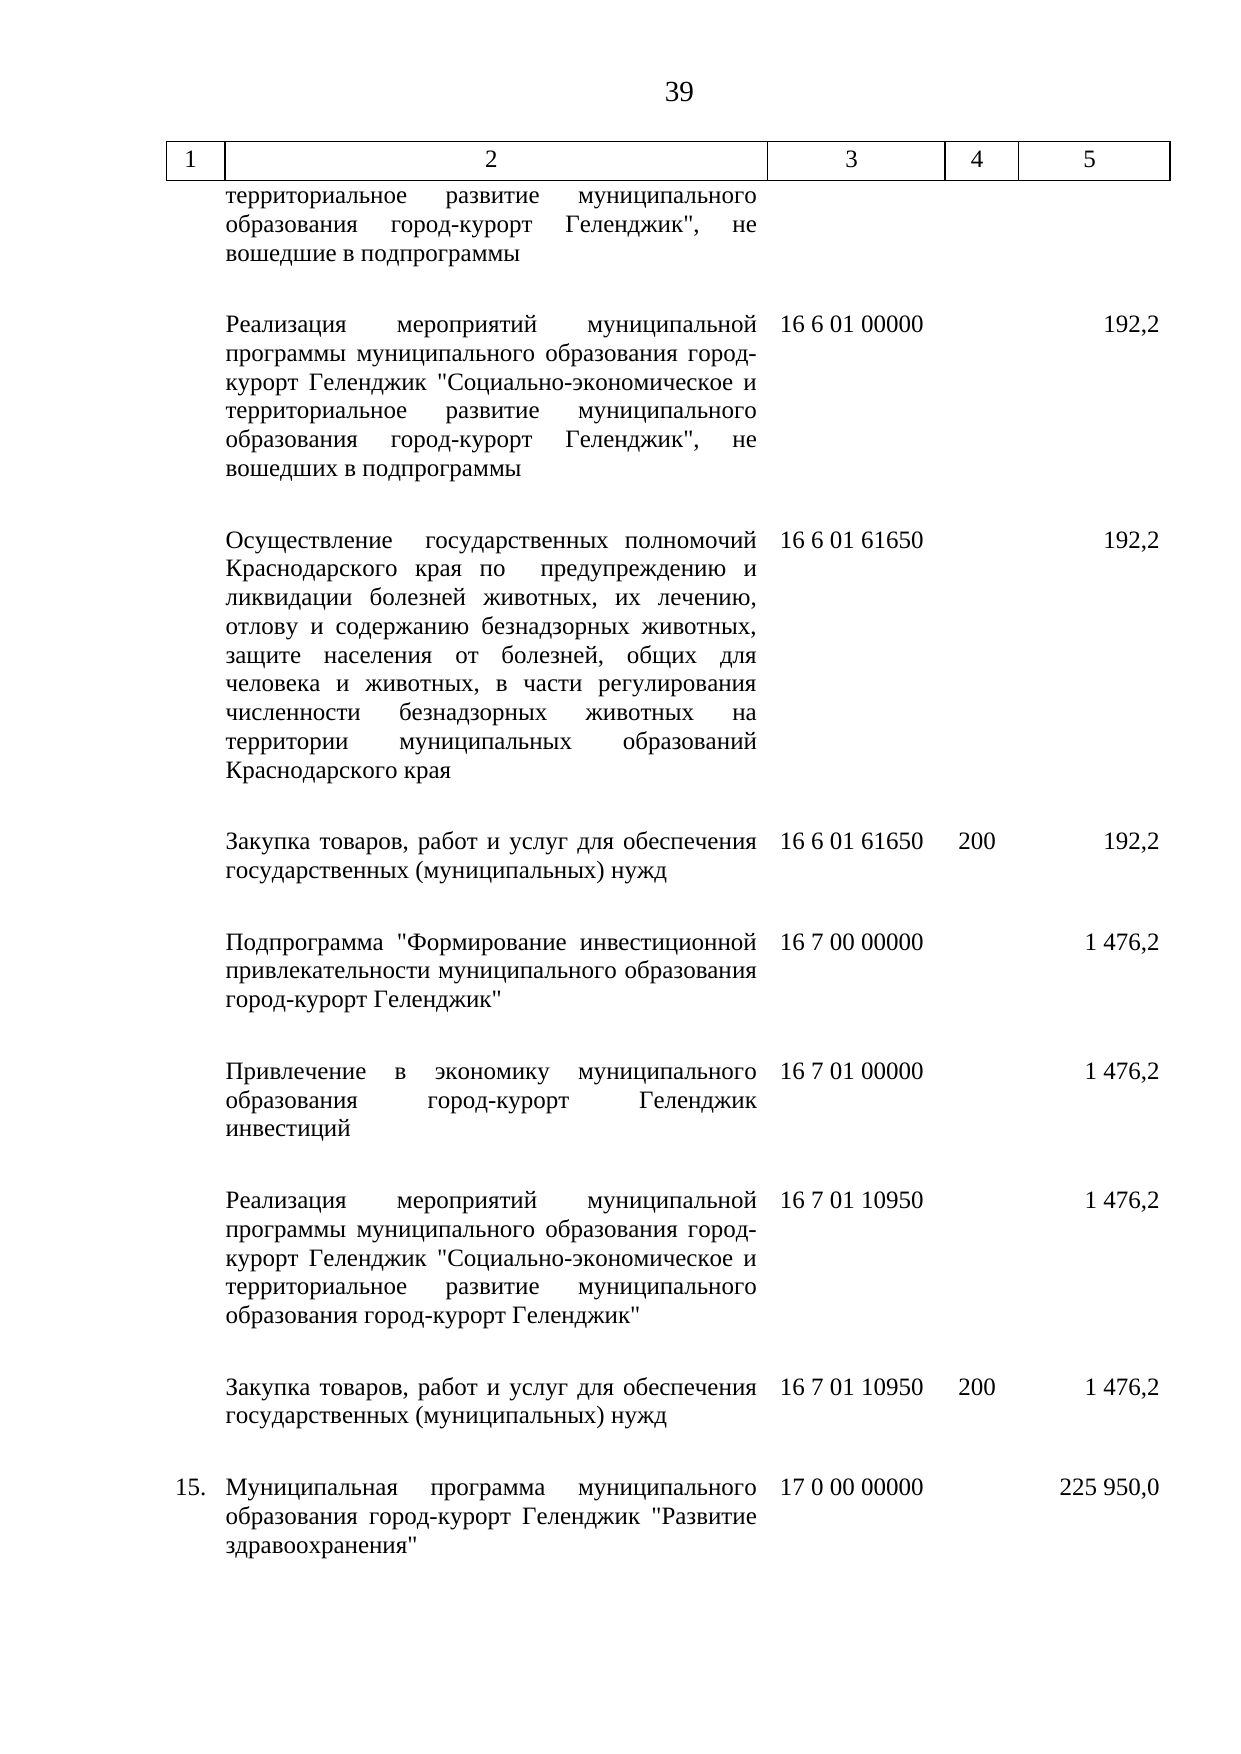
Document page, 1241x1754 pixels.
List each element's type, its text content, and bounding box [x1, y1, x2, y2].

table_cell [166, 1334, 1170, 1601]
table_header 3 [768, 142, 944, 180]
table_header 1 [167, 142, 224, 180]
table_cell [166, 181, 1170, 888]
table_header 5 [1019, 142, 1169, 180]
table_header 4 [946, 142, 1018, 180]
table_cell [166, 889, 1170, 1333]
table_header 2 [226, 142, 767, 180]
